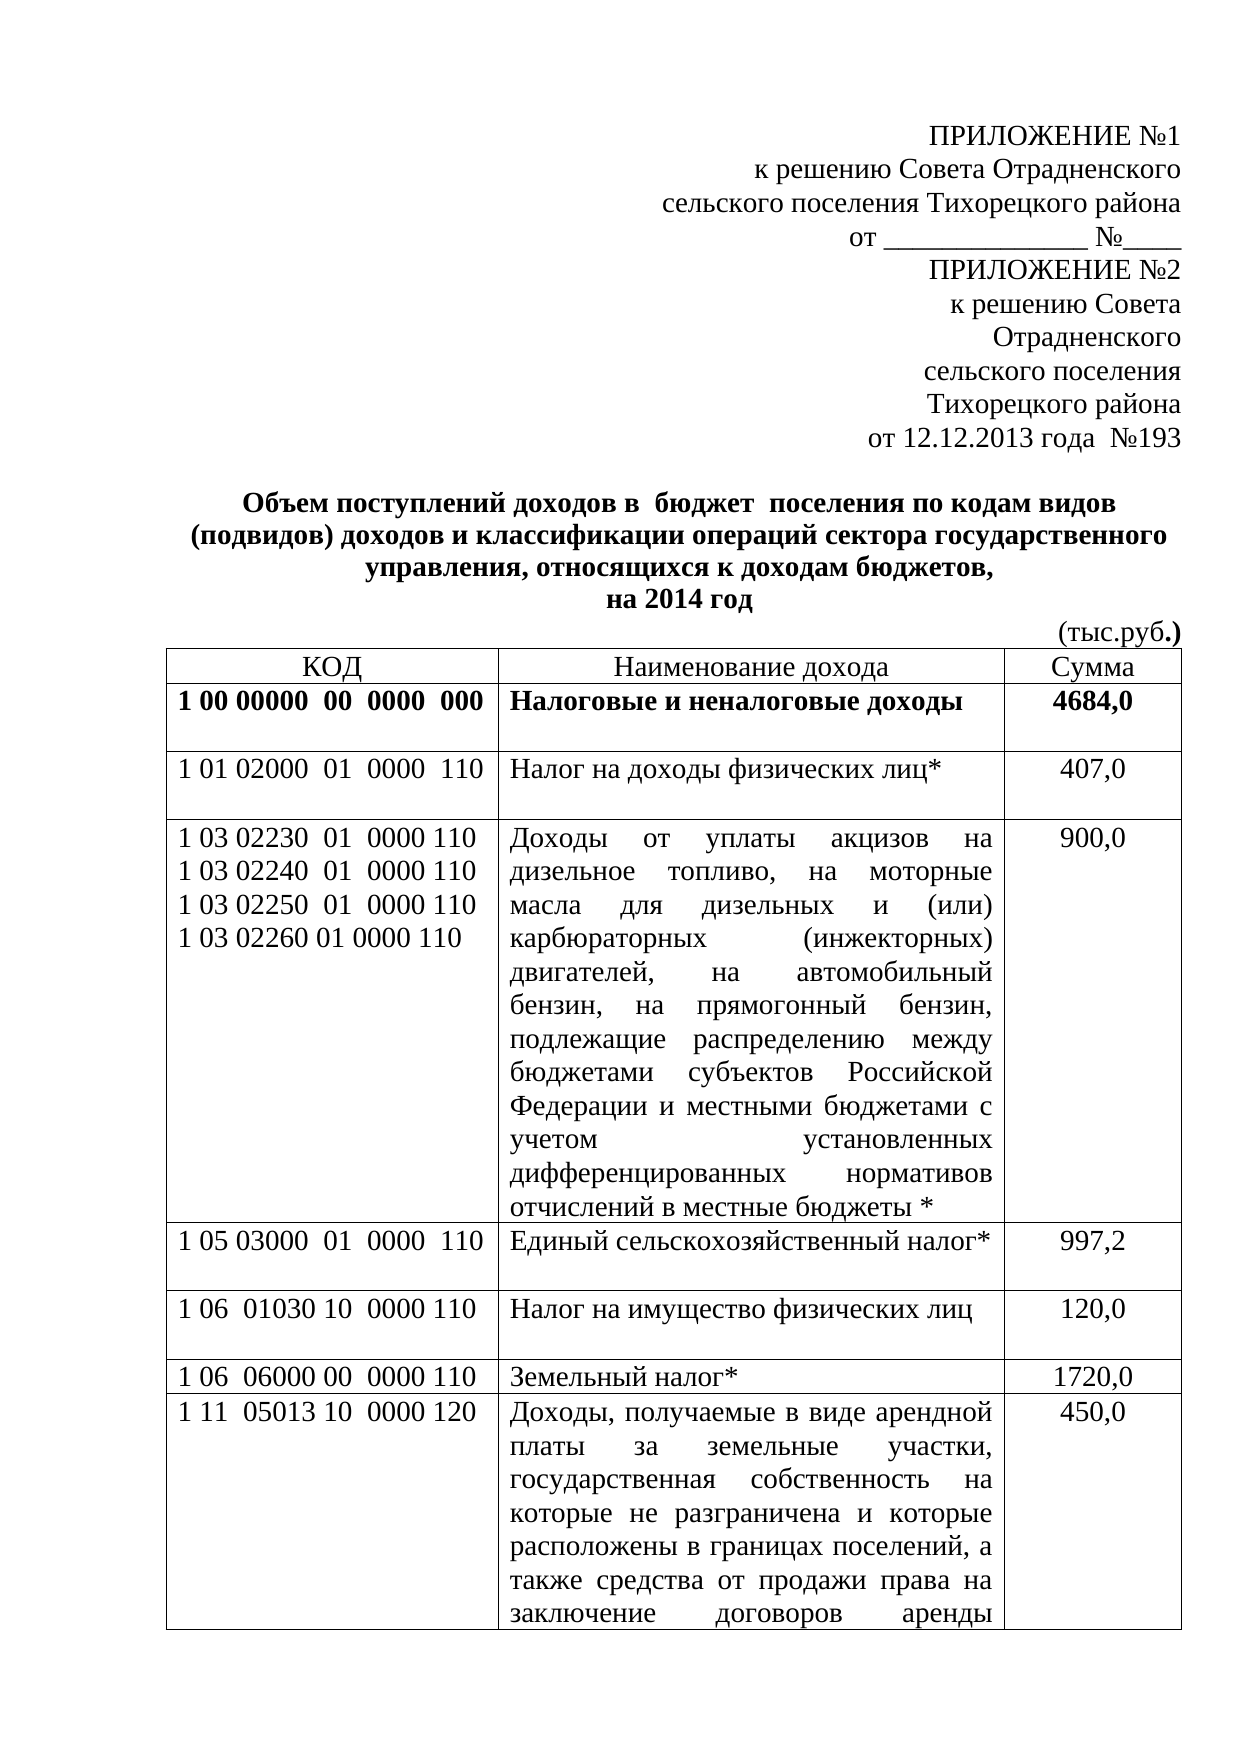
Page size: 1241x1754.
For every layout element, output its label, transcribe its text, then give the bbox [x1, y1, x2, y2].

table_cell Налоговые и неналоговые доходы [499, 684, 1004, 751]
text от ______________ №____ [177, 219, 1181, 252]
table_cell 1 05 03000 01 0000 110 [167, 1223, 498, 1290]
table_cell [167, 1394, 498, 1629]
text сельского поселения [177, 353, 1181, 386]
table_cell Доходы от уплаты акцизов на дизельное топливо, на моторные масла для дизельных и (или) карбюраторных (инжекторных) двигателей, на автомобильный бензин, на прямогонный бензин, подлежащие распределению между бюджетами субъектов Российской Федерации и местными бюджетами с учетом установленных дифференцированных нормативов отчислений в местные бюджеты * [499, 820, 1004, 1222]
table_cell 1 06 06000 00 0000 110 [167, 1360, 498, 1393]
table_cell 900,0 [1005, 820, 1181, 1222]
text ПРИЛОЖЕНИЕ №2 [177, 252, 1181, 286]
table_cell Единый сельскохозяйственный налог* [499, 1223, 1004, 1290]
text от 12.12.2013 года №193 [177, 420, 1181, 453]
text Тихорецкого района [177, 386, 1181, 420]
text сельского поселения Тихорецкого района [177, 185, 1181, 219]
text Отрадненского [177, 319, 1181, 353]
text (тыс.руб.) [177, 614, 1181, 648]
table_cell Налог на имущество физических лиц [499, 1291, 1004, 1358]
table_cell 1 00 00000 00 0000 000 [167, 684, 498, 751]
table_header Наименование дохода [499, 649, 1004, 682]
table_cell 1 06 01030 10 0000 110 [167, 1291, 498, 1358]
text к решению Совета [177, 286, 1181, 319]
table_cell 4684,0 [1005, 684, 1181, 751]
text к решению Совета Отрадненского [177, 152, 1181, 185]
table_cell 1 01 02000 01 0000 110 [167, 752, 498, 819]
table_header Сумма [1005, 649, 1181, 682]
table_cell 450,0 [1005, 1394, 1181, 1629]
table_cell 1 03 02230 01 0000 110 1 03 02240 01 0000 110 1 03 02250 01 0000 110 1 03 02260 01 0000 110 [167, 820, 498, 1222]
text на 2014 год [177, 583, 1181, 614]
table_cell 1720,0 [1005, 1360, 1181, 1393]
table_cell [499, 1394, 1004, 1629]
table_cell 120,0 [1005, 1291, 1181, 1358]
table_cell Земельный налог* [499, 1360, 1004, 1393]
text ПРИЛОЖЕНИЕ №1 [177, 118, 1181, 152]
table_header КОД [167, 649, 498, 682]
table_cell 407,0 [1005, 752, 1181, 819]
table_cell 997,2 [1005, 1223, 1181, 1290]
text Объем поступлений доходов в бюджет поселения по кодам видов (подвидов) доходов и классификации операций сектора государственного управления, относящихся к доходам бюджетов, [177, 487, 1181, 583]
table_cell Налог на доходы физических лиц* [499, 752, 1004, 819]
